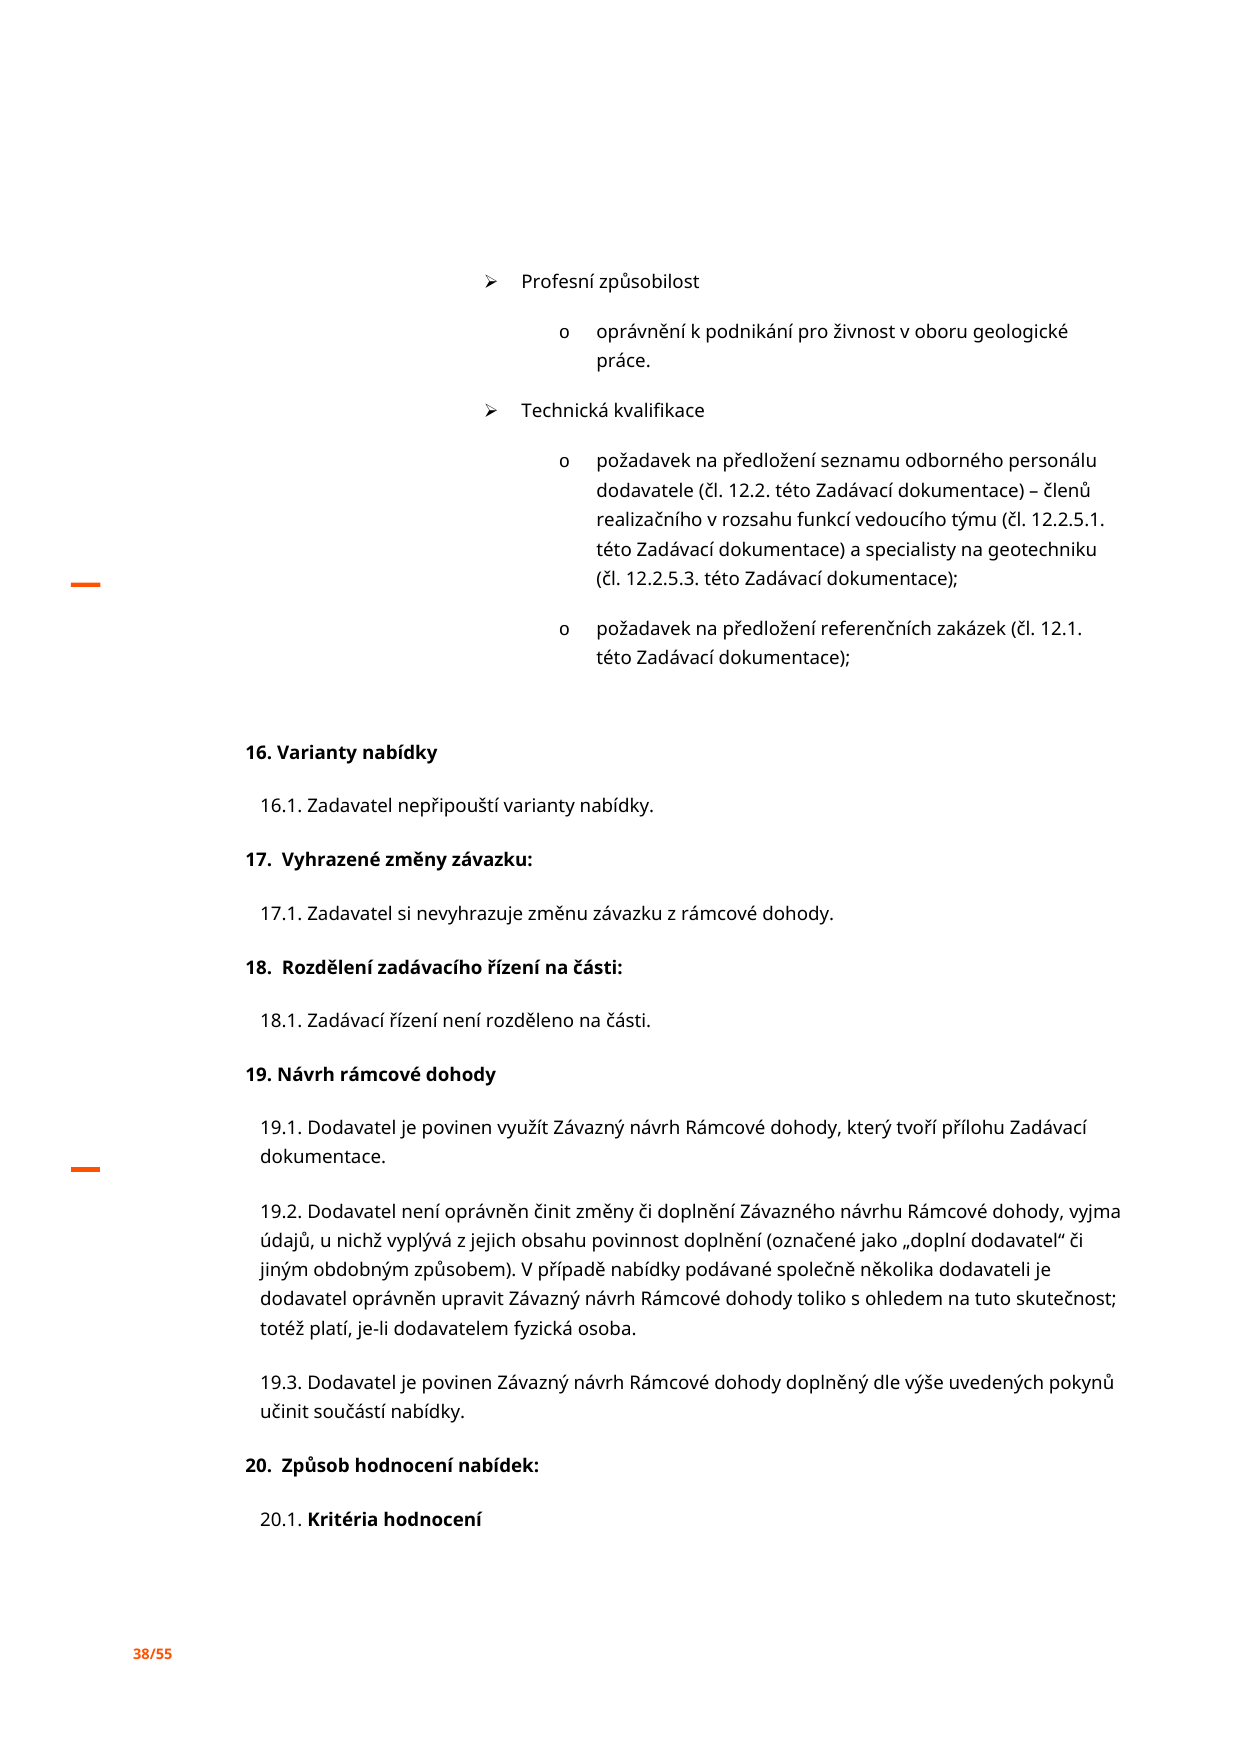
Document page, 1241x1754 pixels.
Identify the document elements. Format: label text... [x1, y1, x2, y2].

text Zadávací řízení není rozděleno na části. [260, 1007, 1122, 1033]
text Zadavatel si nevyhrazuje změnu závazku z rámcové dohody. [260, 900, 1122, 925]
text Zadavatel nepřipouští varianty nabídky. [260, 792, 1122, 818]
text Dodavatel není oprávněn činit změny či doplnění Závazného návrhu Rámcové dohody, vyjma údajů, u nichž vyplývá z jejich obsahu povinnost doplnění (označené jako „doplní dodavatel“ či jiným obdobným způsobem). V případě nabídky podávané společně několika dodavateli je dodavatel oprávněn upravit Závazný návrh Rámcové dohody toliko s ohledem na tuto skutečnost; totéž platí, je-li dodavatelem fyzická osoba. [260, 1198, 1122, 1341]
text Kritéria hodnocení [260, 1506, 1122, 1531]
text Rozdělení zadávacího řízení na části: [245, 954, 1122, 979]
list oprávnění k podnikání pro živnost v oboru geologické práce. [559, 318, 1122, 373]
list Technická kvalifikace [484, 398, 1122, 423]
list Profesní způsobilost [484, 268, 1122, 293]
text Dodavatel je povinen využít Závazný návrh Rámcové dohody, který tvoří přílohu Zadávací dokumentace. [260, 1114, 1122, 1169]
text Varianty nabídky [245, 739, 1122, 765]
text Způsob hodnocení nabídek: [245, 1453, 1122, 1478]
text Vyhrazené změny závazku: [245, 847, 1122, 872]
text Návrh rámcové dohody [245, 1061, 1122, 1087]
list požadavek na předložení referenčních zakázek (čl. 12.1. této Zadávací dokumentace); [559, 615, 1122, 670]
list požadavek na předložení seznamu odborného personálu dodavatele (čl. 12.2. této Zadávací dokumentace) – členů realizačního v rozsahu funkcí vedoucího týmu (čl. 12.2.5.1. této Zadávací dokumentace) a specialisty na geotechniku (čl. 12.2.5.3. této Zadávací dokumentace); [559, 448, 1122, 591]
text Dodavatel je povinen Závazný návrh Rámcové dohody doplněný dle výše uvedených pokynů učinit součástí nabídky. [260, 1369, 1122, 1424]
